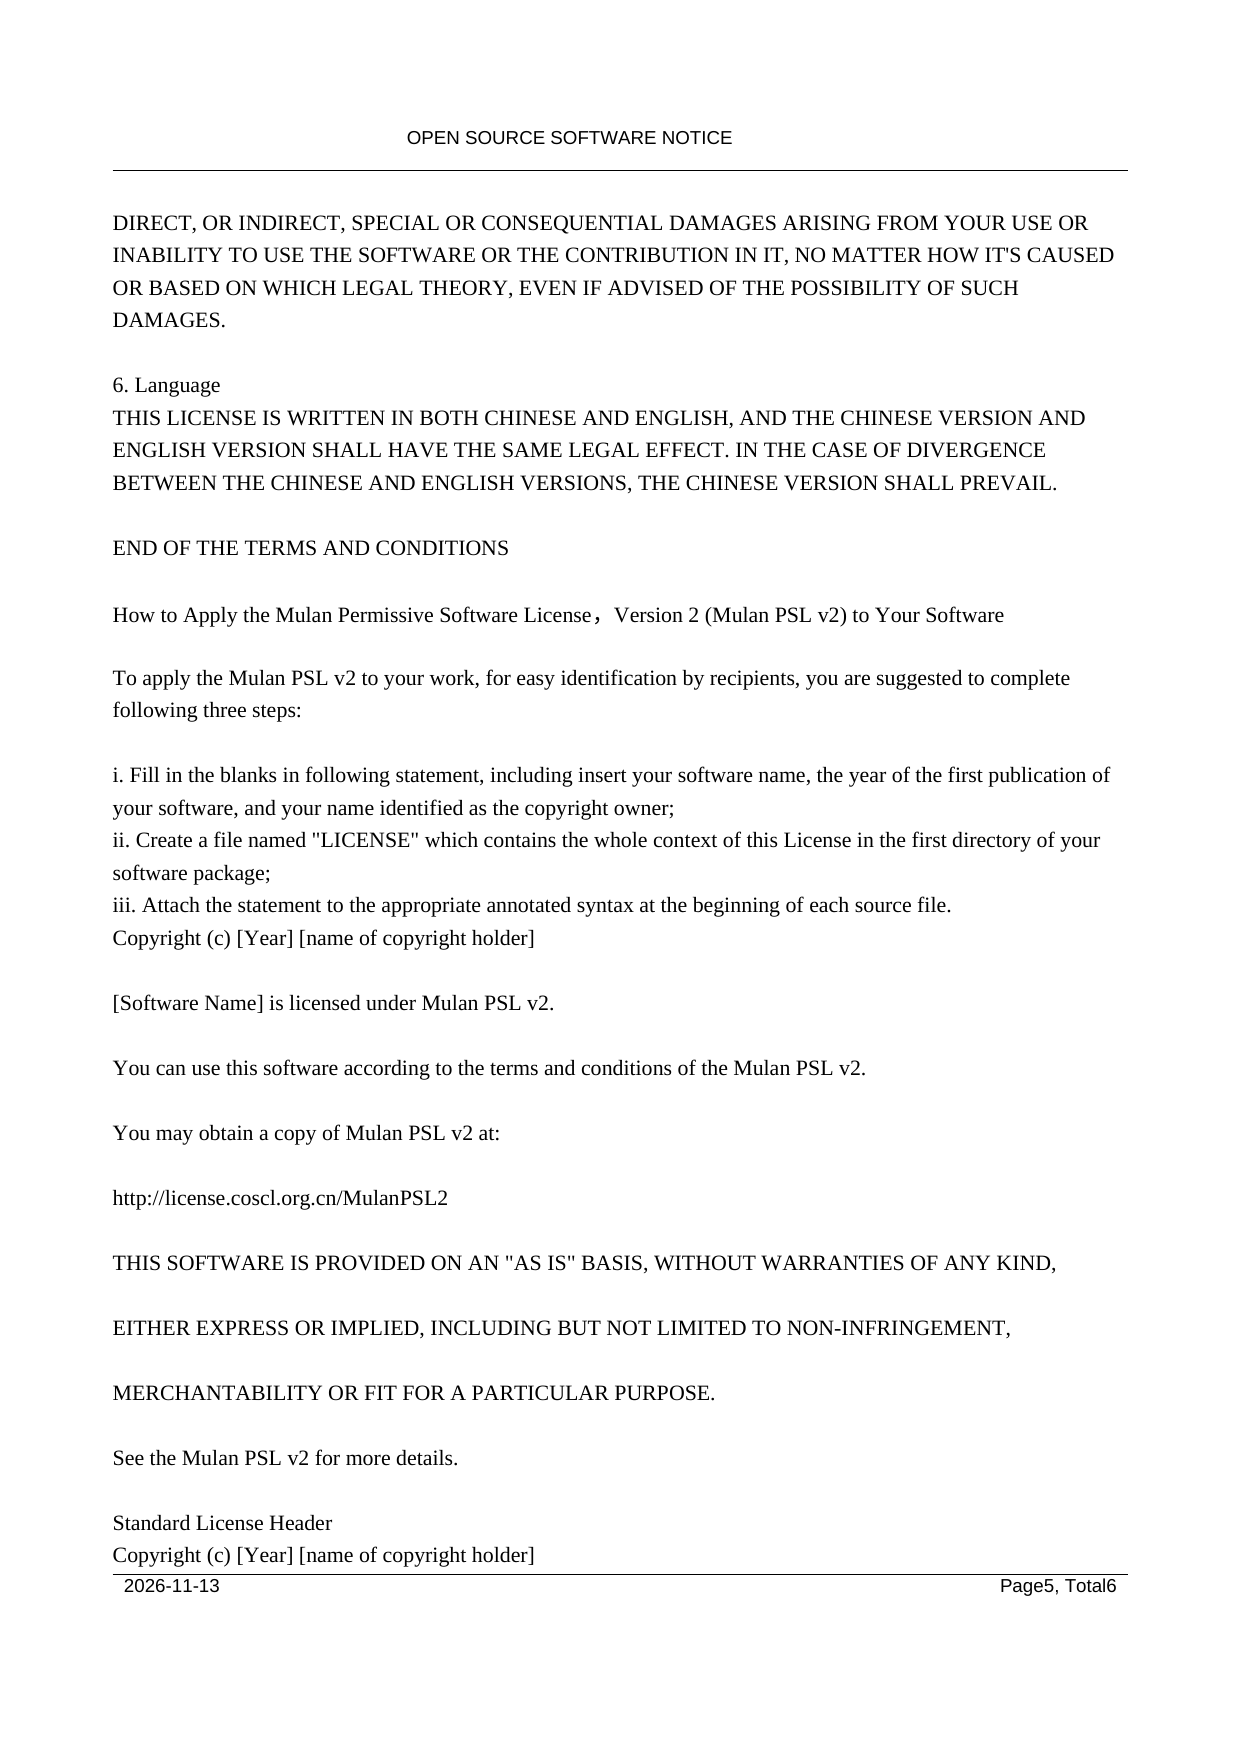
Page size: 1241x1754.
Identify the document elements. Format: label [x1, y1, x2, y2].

text [112, 206, 1128, 1571]
